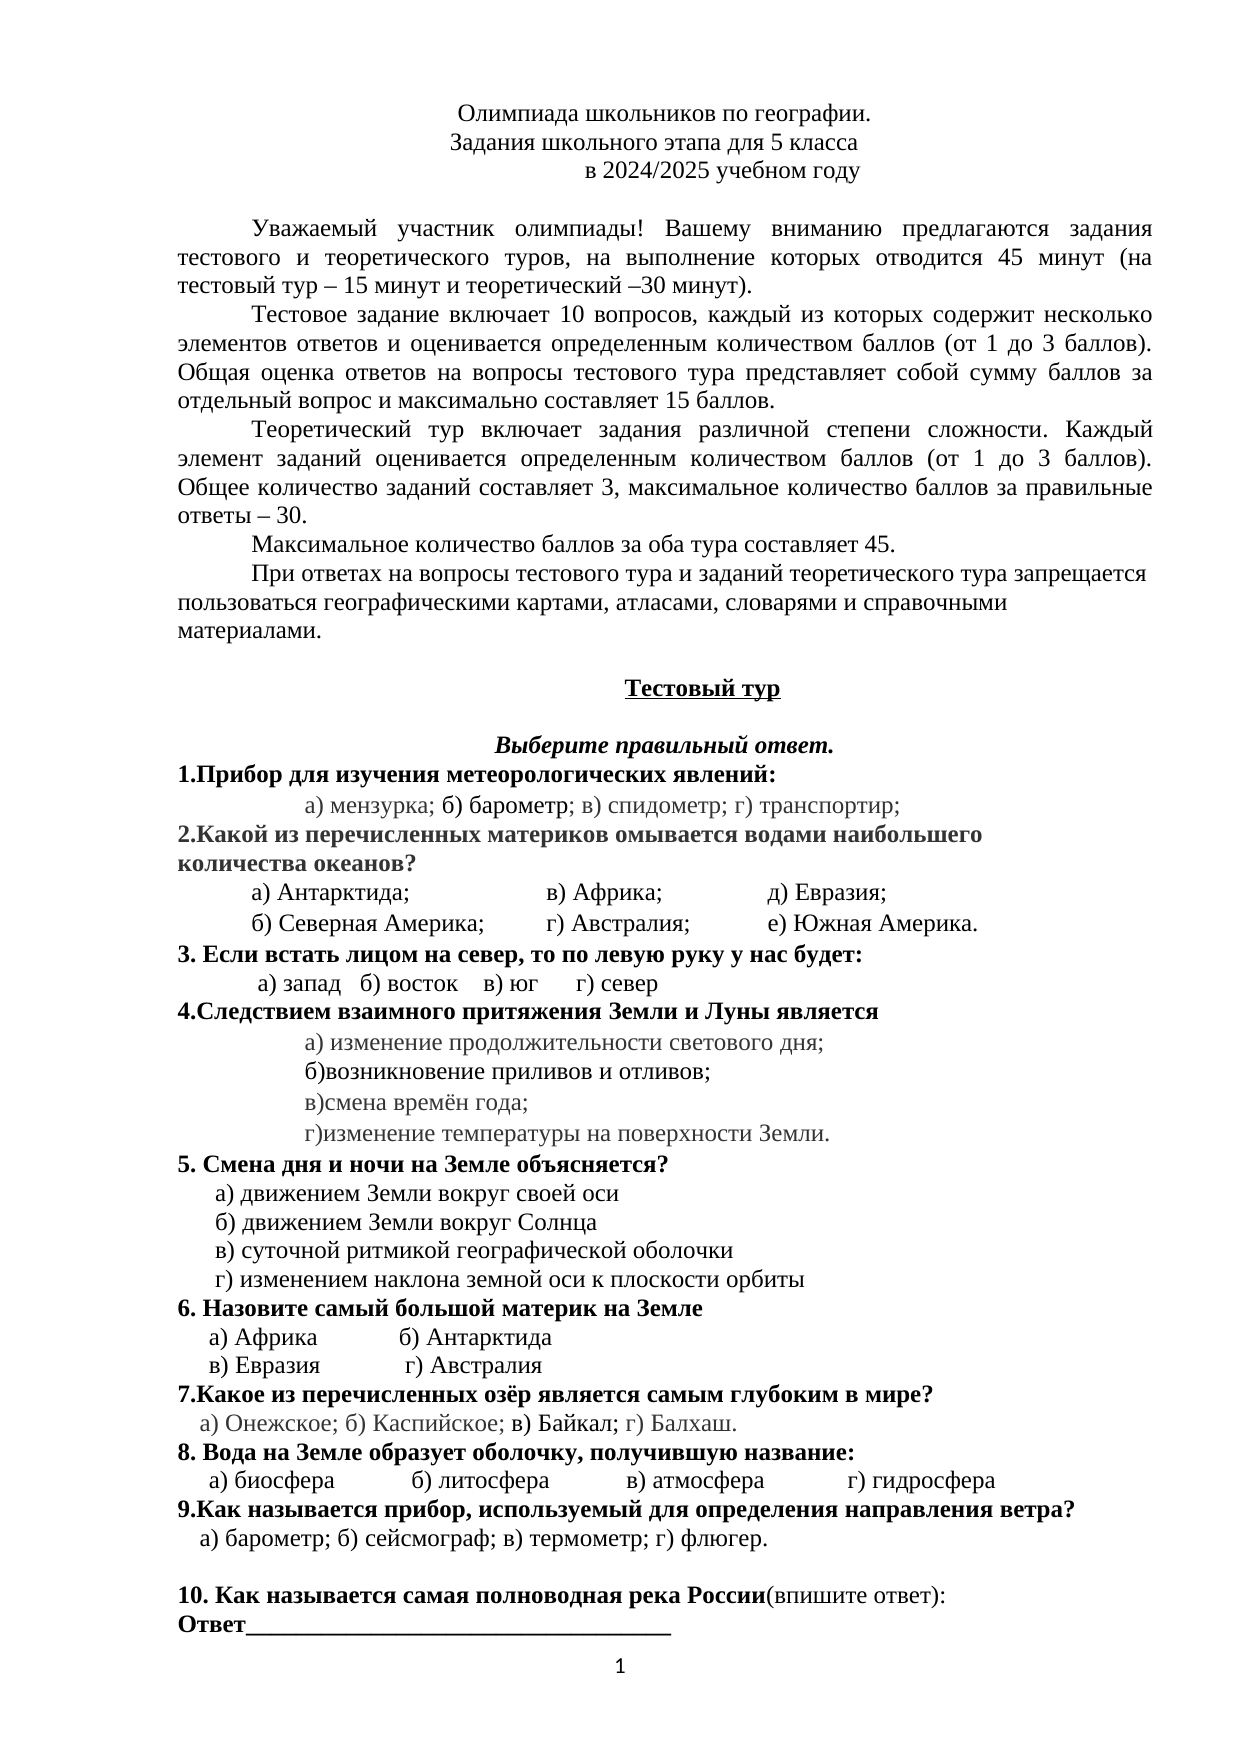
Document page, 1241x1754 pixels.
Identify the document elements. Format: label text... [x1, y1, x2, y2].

text Ответ__________________________________ [177, 1609, 1152, 1638]
text 4.Следствием взаимного притяжения Земли и Луны является [177, 996, 1152, 1025]
text б) движением Земли вокруг Солнца [177, 1207, 1152, 1236]
text а) Африка б) Антарктида [177, 1322, 1152, 1351]
text г)изменение температуры на поверхности Земли. [304, 1118, 1152, 1147]
text а) Антарктида; в) Африка; д) Евразия; [177, 877, 1152, 906]
text а) Онежское; б) Каспийское; в) Байкал; г) Балхаш. [199, 1408, 1152, 1437]
text а) движением Земли вокруг своей оси [177, 1178, 1152, 1207]
text а) мензурка; б) барометр; в) спидометр; г) транспортир; [304, 790, 1152, 819]
text 8. Вода на Земле образует оболочку, получившую название: [177, 1437, 1152, 1466]
text а) барометр; б) сейсмограф; в) термометр; г) флюгер. [199, 1523, 1152, 1552]
text 5. Смена дня и ночи на Земле объясняется? [177, 1149, 1152, 1178]
subtitle 7.Какое из перечисленных озёр является самым глубоким в мире? [177, 1380, 1152, 1408]
subtitle 9.Как называется прибор, используемый для определения направления ветра? [177, 1495, 1152, 1523]
text б)возникновение приливов и отливов; [304, 1056, 1152, 1085]
text 10. Как называется самая полноводная река России(впишите ответ): [177, 1581, 1152, 1609]
text г) изменением наклона земной оси к плоскости орбиты [177, 1264, 1152, 1293]
text 6. Назовите самый большой материк на Земле [177, 1293, 1152, 1322]
text Тестовое задание включает 10 вопросов, каждый из которых содержит несколько элементов ответов и оценивается определенным количеством баллов (от 1 до 3 баллов). Общая оценка ответов на вопросы тестового тура представляет собой сумму баллов за отдельный вопрос и максимально составляет 15 баллов. [177, 299, 1153, 414]
subtitle 2.Какой из перечисленных материков омывается водами наибольшего количества океанов? [177, 819, 1040, 877]
text б) Северная Америка; г) Австралия; е) Южная Америка. [177, 908, 1152, 937]
text Максимальное количество баллов за оба тура составляет 45. [177, 529, 1154, 558]
text Теоретический тур включает задания различной степени сложности. Каждый элемент заданий оценивается определенным количеством баллов (от 1 до 3 баллов). Общее количество заданий составляет 3, максимальное количество баллов за правильные ответы – 30. [177, 414, 1154, 529]
text 3. Если встать лицом на север, то по левую руку у нас будет: [177, 939, 1152, 968]
text Выберите правильный ответ. [177, 730, 1152, 759]
text 1.Прибор для изучения метеорологических явлений: [177, 759, 1152, 788]
text Задания школьного этапа для 5 класса [177, 127, 906, 155]
text в) суточной ритмикой географической оболочки [177, 1236, 1152, 1264]
text Уважаемый участник олимпиады! Вашему вниманию предлагаются задания тестового и теоретического туров, на выполнение которых отводится 45 минут (на тестовый тур – 15 минут и теоретический –30 минут). [177, 213, 1153, 299]
text а) изменение продолжительности светового дня; [304, 1027, 1152, 1056]
text в)смена времён года; [304, 1087, 1152, 1116]
text а) запад б) восток в) юг г) север [177, 968, 1152, 996]
text Олимпиада школьников по географии. [177, 98, 1152, 127]
text а) биосфера б) литосфера в) атмосфера г) гидросфера [177, 1466, 1152, 1494]
text в 2024/2025 учебном году [540, 155, 906, 184]
text в) Евразия г) Австралия [177, 1351, 1152, 1379]
text Тестовый тур [251, 673, 1154, 702]
text При ответах на вопросы тестового тура и заданий теоретического тура запрещается пользоваться географическими картами, атласами, словарями и справочными материалами. [177, 558, 1157, 644]
